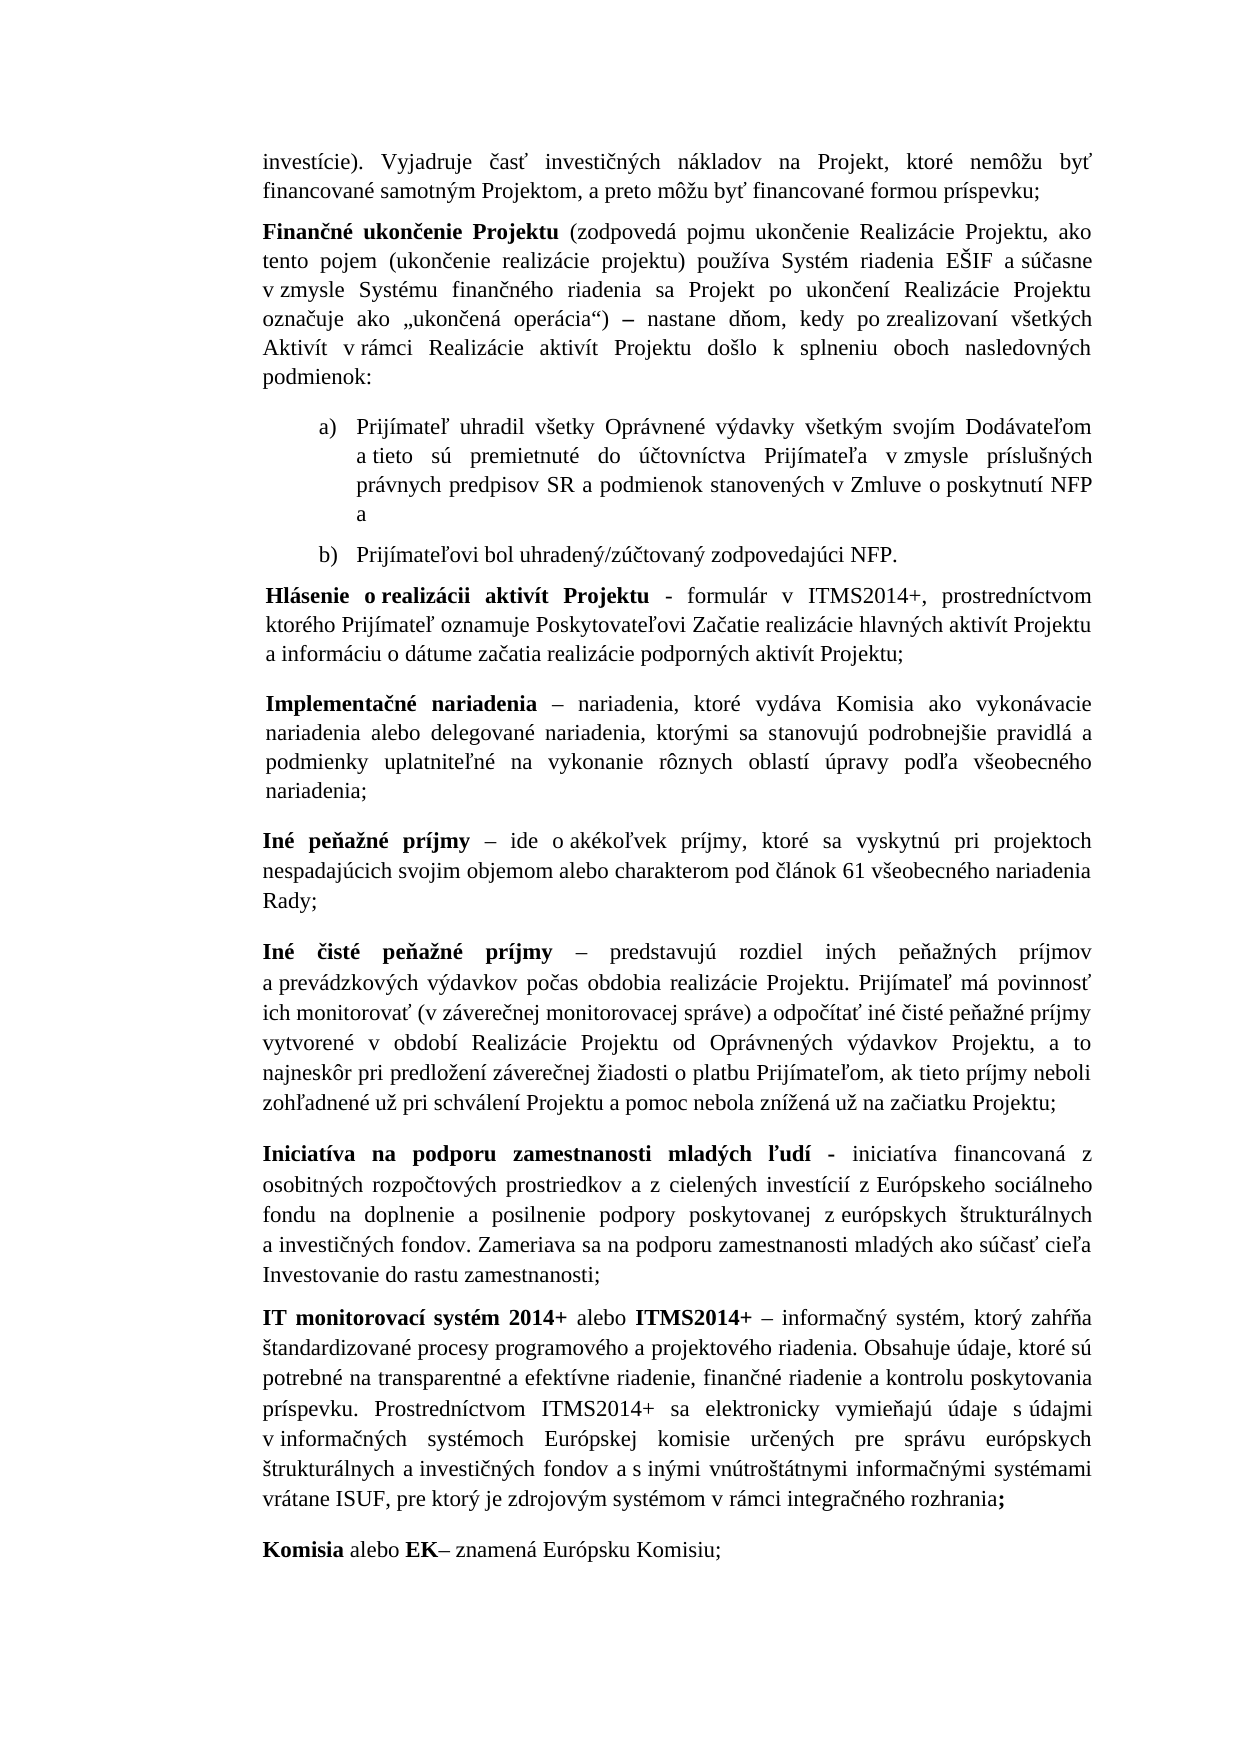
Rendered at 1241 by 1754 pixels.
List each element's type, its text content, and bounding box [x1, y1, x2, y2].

list Prijímateľovi bol uhradený/zúčtovaný zodpovedajúci NFP. [319, 541, 1092, 567]
text Implementačné nariadenia – nariadenia, ktoré vydáva Komisia ako vykonávacie nariadenia alebo delegované nariadenia, ktorými sa stanovujú podrobnejšie pravidlá a podmienky uplatniteľné na vykonanie rôznych oblastí úpravy podľa všeobecného nariadenia; [265, 690, 1092, 803]
text Iné čisté peňažné príjmy – predstavujú rozdiel iných peňažných príjmov a prevádzkových výdavkov počas obdobia realizácie Projektu. Prijímateľ má povinnosť ich monitorovať (v záverečnej monitorovacej správe) a odpočítať iné čisté peňažné príjmy vytvorené v období Realizácie Projektu od Oprávnených výdavkov Projektu, a to najneskôr pri predložení záverečnej žiadosti o platbu Prijímateľom, ak tieto príjmy neboli zohľadnené už pri schválení Projektu a pomoc nebola znížená už na začiatku Projektu; [262, 938, 1092, 1116]
list Prijímateľ uhradil všetky Oprávnené výdavky všetkým svojím Dodávateľom a tieto sú premietnuté do účtovníctva Prijímateľa v zmysle príslušných právnych predpisov SR a podmienok stanovených v Zmluve o poskytnutí NFP a [319, 413, 1092, 526]
text Hlásenie o realizácii aktivít Projektu - formulár v ITMS2014+, prostredníctvom ktorého Prijímateľ oznamuje Poskytovateľovi Začatie realizácie hlavných aktivít Projektu a informáciu o dátume začatia realizácie podporných aktivít Projektu; [265, 582, 1092, 667]
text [262, 148, 1092, 203]
list Komisia alebo EK– znamená Európsku Komisiu; [206, 1536, 1092, 1563]
text Finančné ukončenie Projektu (zodpovedá pojmu ukončenie Realizácie Projektu, ako tento pojem (ukončenie realizácie projektu) používa Systém riadenia EŠIF a súčasne v zmysle Systému finančného riadenia sa Projekt po ukončení Realizácie Projektu označuje ako „ukončená operácia“) – nastane dňom, kedy po zrealizovaní všetkých Aktivít v rámci Realizácie aktivít Projektu došlo k splneniu oboch nasledovných podmienok: [262, 218, 1092, 389]
text IT monitorovací systém 2014+ alebo ITMS2014+ – informačný systém, ktorý zahŕňa štandardizované procesy programového a projektového riadenia. Obsahuje údaje, ktoré sú potrebné na transparentné a efektívne riadenie, finančné riadenie a kontrolu poskytovania príspevku. Prostredníctvom ITMS2014+ sa elektronicky vymieňajú údaje s údajmi v informačných systémoch Európskej komisie určených pre správu európskych štrukturálnych a investičných fondov a s inými vnútroštátnymi informačnými systémami vrátane ISUF, pre ktorý je zdrojovým systémom v rámci integračného rozhrania; [262, 1304, 1092, 1512]
text Iniciatíva na podporu zamestnanosti mladých ľudí - iniciatíva financovaná z osobitných rozpočtových prostriedkov a z cielených investícií z Európskeho sociálneho fondu na doplnenie a posilnenie podpory poskytovanej z európskych štrukturálnych a investičných fondov. Zameriava sa na podporu zamestnanosti mladých ako súčasť cieľa Investovanie do rastu zamestnanosti; [262, 1140, 1092, 1288]
text Iné peňažné príjmy – ide o akékoľvek príjmy, ktoré sa vyskytnú pri projektoch nespadajúcich svojim objemom alebo charakterom pod článok 61 všeobecného nariadenia Rady; [262, 827, 1092, 914]
